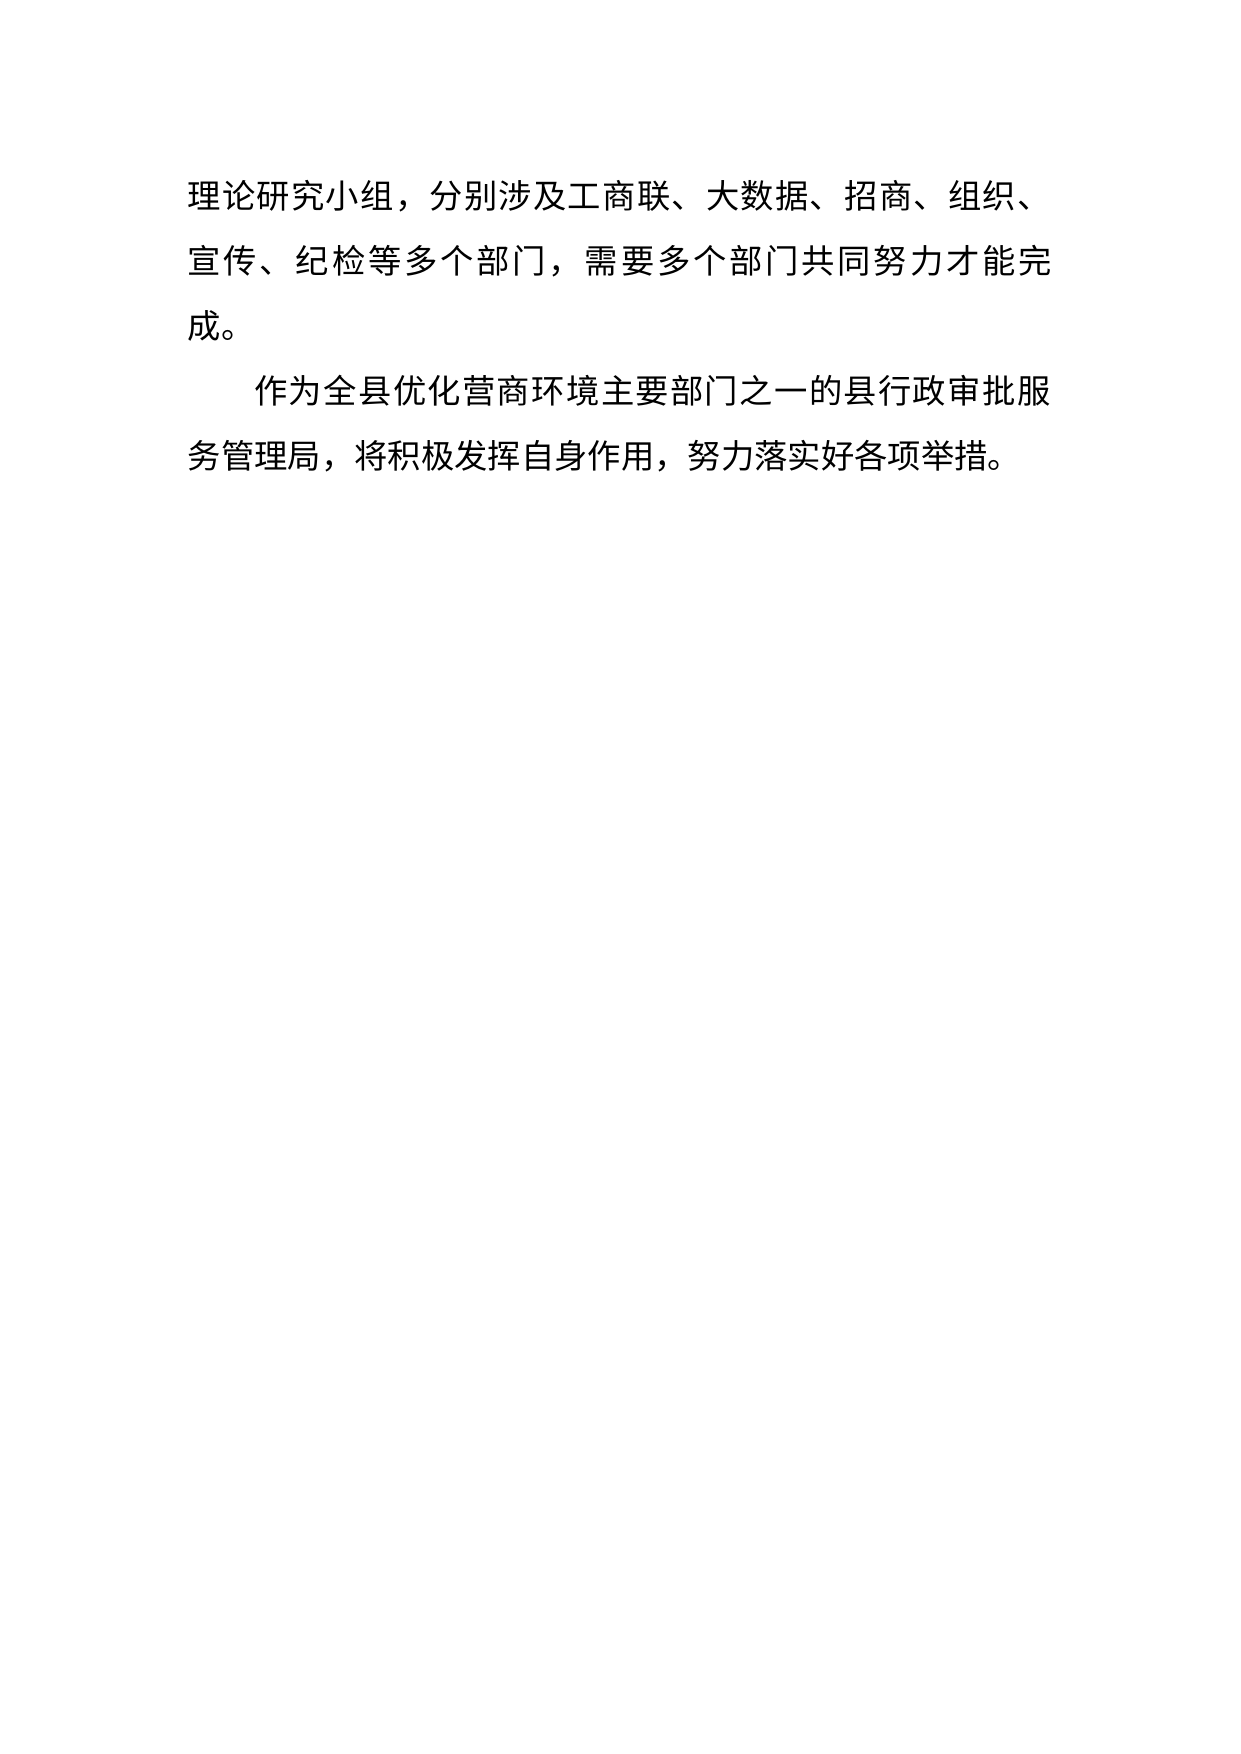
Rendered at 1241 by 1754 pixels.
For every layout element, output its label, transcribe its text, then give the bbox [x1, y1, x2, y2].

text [187, 162, 1053, 357]
text 作为全县优化营商环境主要部门之一的县行政审批服务管理局，将积极发挥自身作用，努力落实好各项举措。 [187, 357, 1053, 487]
